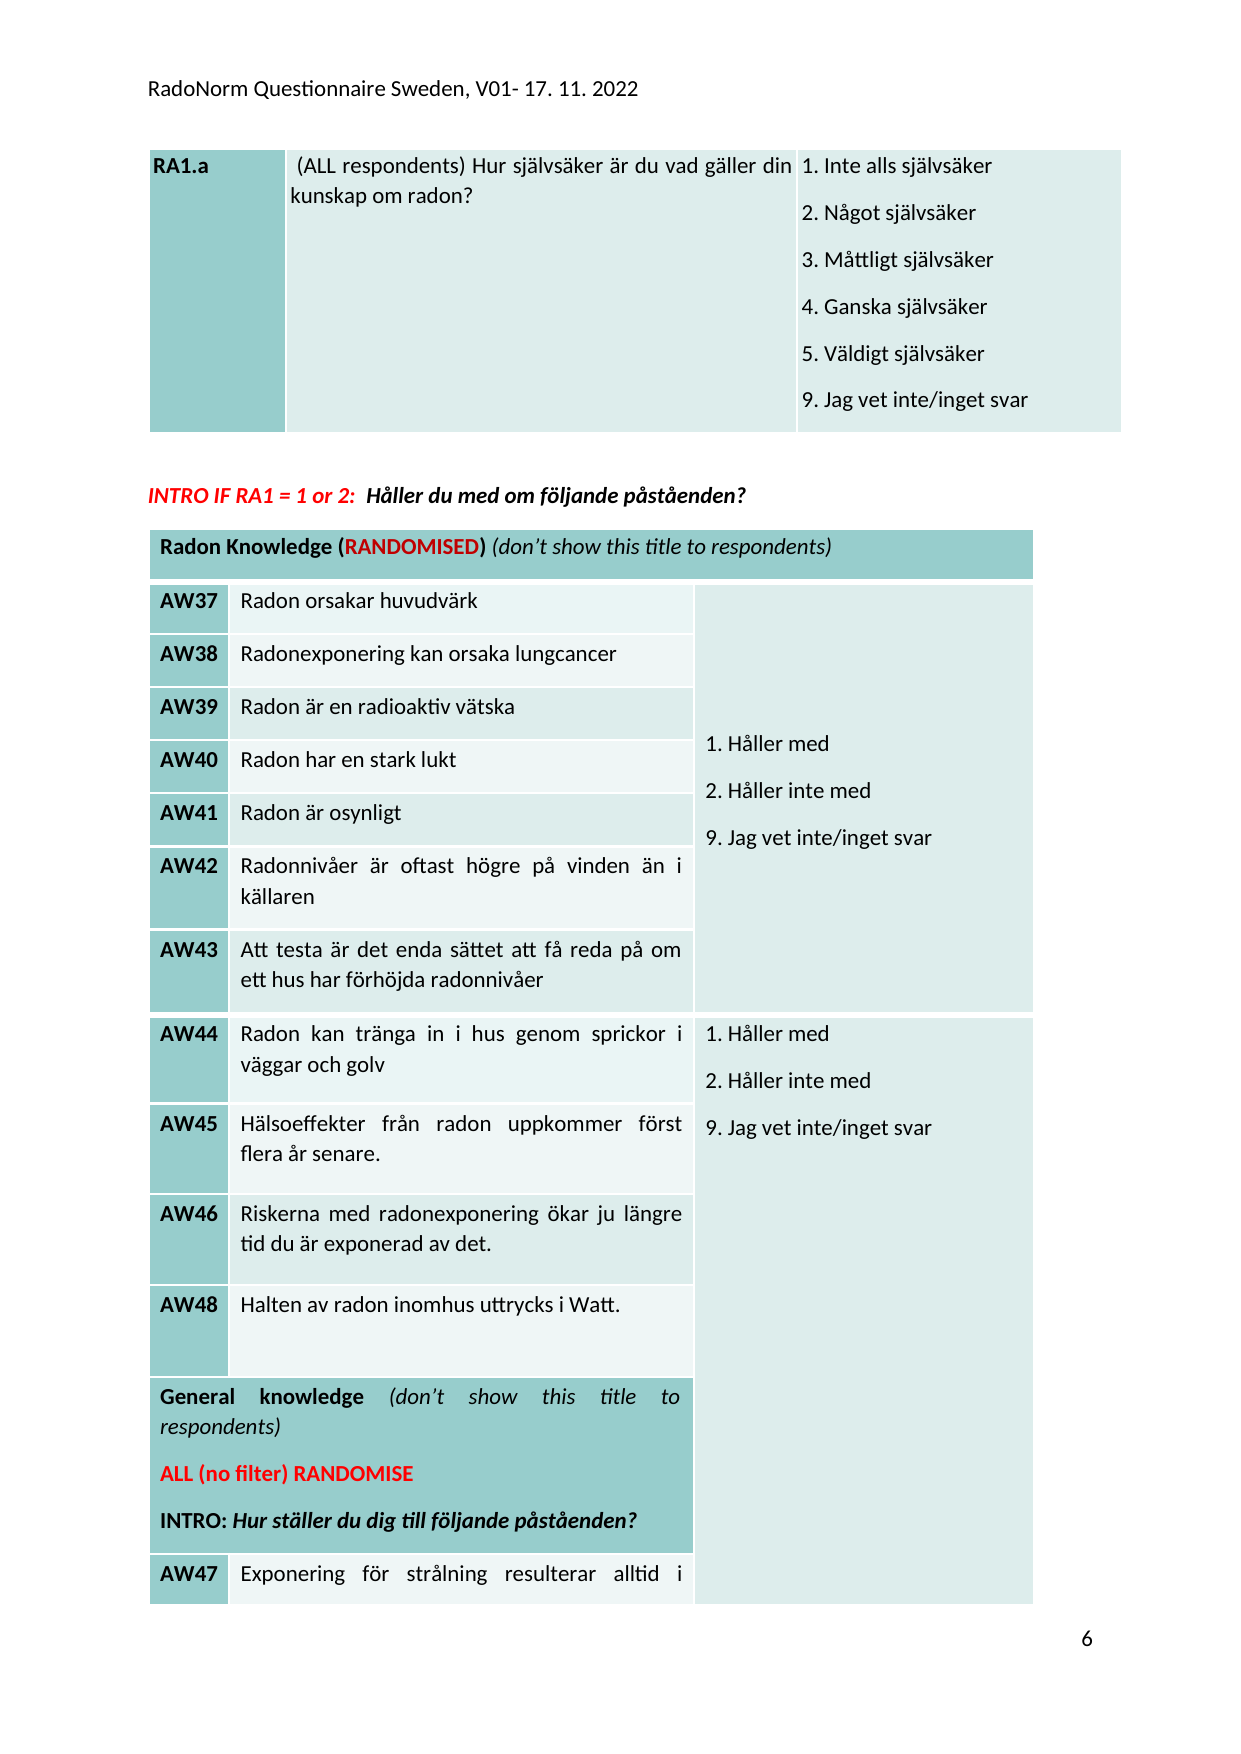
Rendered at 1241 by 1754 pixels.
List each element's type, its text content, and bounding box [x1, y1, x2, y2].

table_cell AW45 [150, 1105, 228, 1193]
table_cell AW37 [150, 585, 228, 633]
table_cell Riskerna med radonexponering ökar ju längre tid du är exponerad av det. [230, 1195, 693, 1284]
table_cell 1. Inte alls självsäker 2. Något självsäker 3. Måttligt självsäker 4. Ganska självsäker 5. Väldigt självsäker 9. Jag vet inte/inget svar [798, 150, 1121, 432]
table_cell AW44 [150, 1018, 228, 1102]
table_cell AW47 [150, 1555, 228, 1604]
table_cell Radonnivåer är oftast högre på vinden än i källaren [230, 848, 693, 928]
table_cell General knowledge (don’t show this title to respondents) ALL (no filter) RANDOMISE INTRO: Hur ställer du dig till följande påståenden? [150, 1378, 693, 1553]
table_cell AW40 [150, 741, 228, 792]
table_cell AW43 [150, 931, 228, 1012]
table_cell Radon är en radioaktiv vätska [230, 688, 693, 739]
table_cell AW46 [150, 1195, 228, 1284]
table_header Radon Knowledge (RANDOMISED) (don’t show this title to respondents) [150, 530, 1033, 579]
text INTRO IF RA1 = 1 or 2: Håller du med om följande påståenden? [148, 481, 1093, 509]
table_cell AW38 [150, 635, 228, 686]
table_cell RA1.a [150, 150, 285, 432]
table_cell Hälsoeffekter från radon uppkommer först flera år senare. [230, 1105, 693, 1193]
table_cell Radonexponering kan orsaka lungcancer [230, 635, 693, 686]
table_cell Radon kan tränga in i hus genom sprickor i väggar och golv [230, 1018, 693, 1102]
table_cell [230, 1555, 693, 1604]
table_cell Radon är osynligt [230, 794, 693, 845]
table_cell Radon orsakar huvudvärk [230, 585, 693, 633]
table_cell Halten av radon inomhus uttrycks i Watt. [230, 1286, 693, 1376]
table_cell Att testa är det enda sättet att få reda på om ett hus har förhöjda radonnivåer [230, 931, 693, 1012]
table_cell 1. Håller med 2. Håller inte med 9. Jag vet inte/inget svar [695, 585, 1033, 1012]
table_cell 1. Håller med 2. Håller inte med 9. Jag vet inte/inget svar [695, 1018, 1033, 1604]
table_cell AW42 [150, 848, 228, 928]
table_cell (ALL respondents) Hur självsäker är du vad gäller din kunskap om radon? [287, 150, 796, 432]
table_cell Radon har en stark lukt [230, 741, 693, 792]
table_cell AW41 [150, 794, 228, 845]
table_cell AW48 [150, 1286, 228, 1376]
table_cell AW39 [150, 688, 228, 739]
